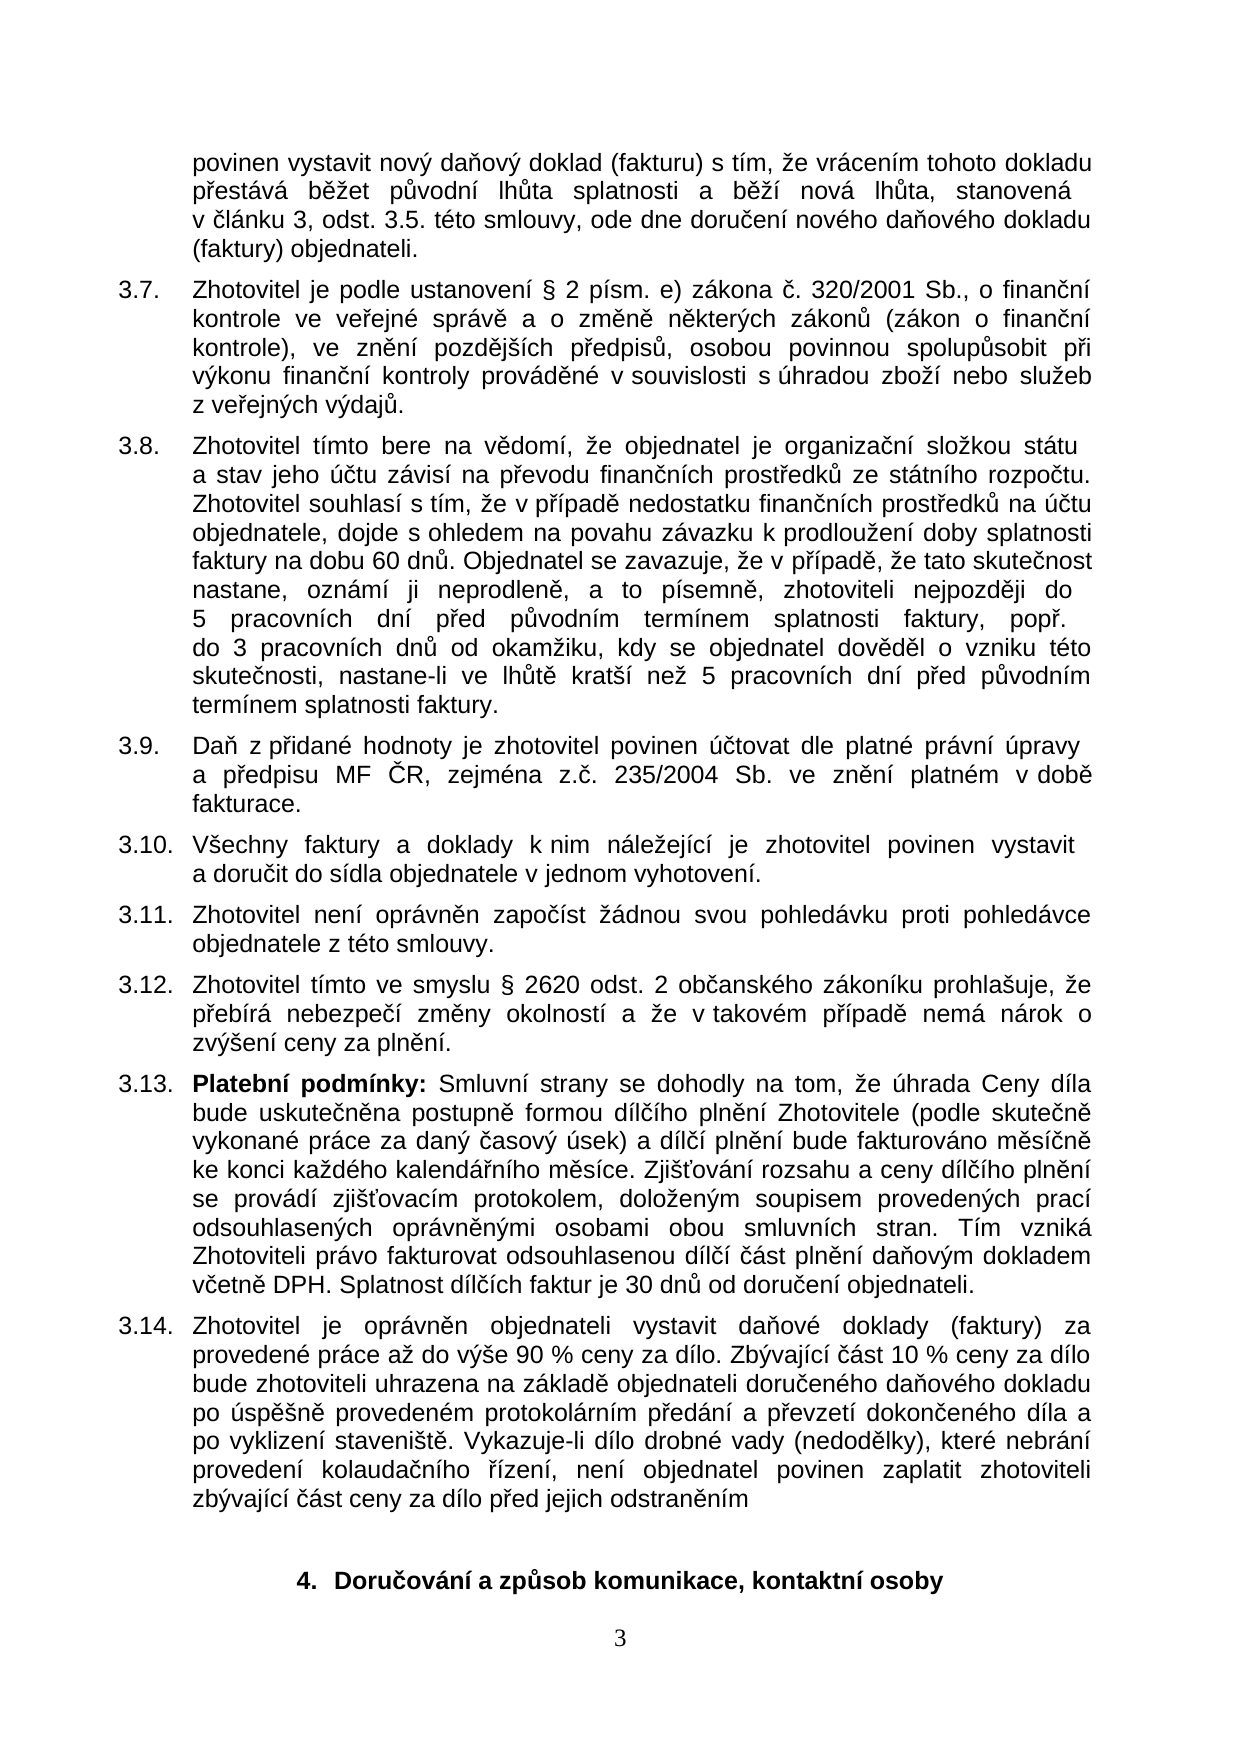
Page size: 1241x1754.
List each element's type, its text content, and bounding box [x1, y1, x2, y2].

list Zhotovitel je oprávněn objednateli vystavit daňové doklady (faktury) za provedené práce až do výše 90 % ceny za dílo. Zbývající část 10 % ceny za dílo bude zhotoviteli uhrazena na základě objednateli doručeného daňového dokladu po úspěšně provedeném protokolárním předání a převzetí dokončeného díla a po vyklizení staveniště. Vykazuje-li dílo drobné vady (nedodělky), které nebrání provedení kolaudačního řízení, není objednatel povinen zaplatit zhotoviteli zbývající část ceny za dílo před jejich odstraněním [118, 1311, 1093, 1513]
list Daň z přidané hodnoty je zhotovitel povinen účtovat dle platné právní úpravy a předpisu MF ČR, zejména z.č. 235/2004 Sb. ve znění platném v době fakturace. [118, 731, 1093, 818]
list Zhotovitel je podle ustanovení § 2 písm. e) zákona č. 320/2001 Sb., o finanční kontrole ve veřejné správě a o změně některých zákonů (zákon o finanční kontrole), ve znění pozdějších předpisů, osobou povinnou spolupůsobit při výkonu finanční kontroly prováděné v souvislosti s úhradou zboží nebo služeb z veřejných výdajů. [118, 275, 1093, 419]
list Zhotovitel tímto bere na vědomí, že objednatel je organizační složkou státu a stav jeho účtu závisí na převodu finančních prostředků ze státního rozpočtu. Zhotovitel souhlasí s tím, že v případě nedostatku finančních prostředků na účtu objednatele, dojde s ohledem na povahu závazku k prodloužení doby splatnosti faktury na dobu 60 dnů. Objednatel se zavazuje, že v případě, že tato skutečnost nastane, oznámí ji neprodleně, a to písemně, zhotoviteli nejpozději do 5 pracovních dní před původním termínem splatnosti faktury, popř. do 3 pracovních dnů od okamžiku, kdy se objednatel dověděl o vzniku této skutečnosti, nastane-li ve lhůtě kratší než 5 pracovních dní před původním termínem splatnosti faktury. [118, 431, 1093, 719]
list Doručování a způsob komunikace, kontaktní osoby [148, 1566, 1093, 1595]
list Platební podmínky: Smluvní strany se dohodly na tom, že úhrada Ceny díla bude uskutečněna postupně formou dílčího plnění Zhotovitele (podle skutečně vykonané práce za daný časový úsek) a dílčí plnění bude fakturováno měsíčně ke konci každého kalendářního měsíce. Zjišťování rozsahu a ceny dílčího plnění se provádí zjišťovacím protokolem, doloženým soupisem provedených prací odsouhlasených oprávněnými osobami obou smluvních stran. Tím vzniká Zhotoviteli právo fakturovat odsouhlasenou dílčí část plnění daňovým dokladem včetně DPH. Splatnost dílčích faktur je 30 dnů od doručení objednateli. [118, 1069, 1093, 1299]
list Zhotovitel tímto ve smyslu § 2620 odst. 2 občanského zákoníku prohlašuje, že přebírá nebezpečí změny okolností a že v takovém případě nemá nárok o zvýšení ceny za plnění. [118, 970, 1093, 1056]
list Všechny faktury a doklady k nim náležející je zhotovitel povinen vystavit a doručit do sídla objednatele v jednom vyhotovení. [118, 830, 1093, 888]
list Zhotovitel není oprávněn započíst žádnou svou pohledávku proti pohledávce objednatele z této smlouvy. [118, 900, 1093, 958]
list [133, 148, 1093, 263]
